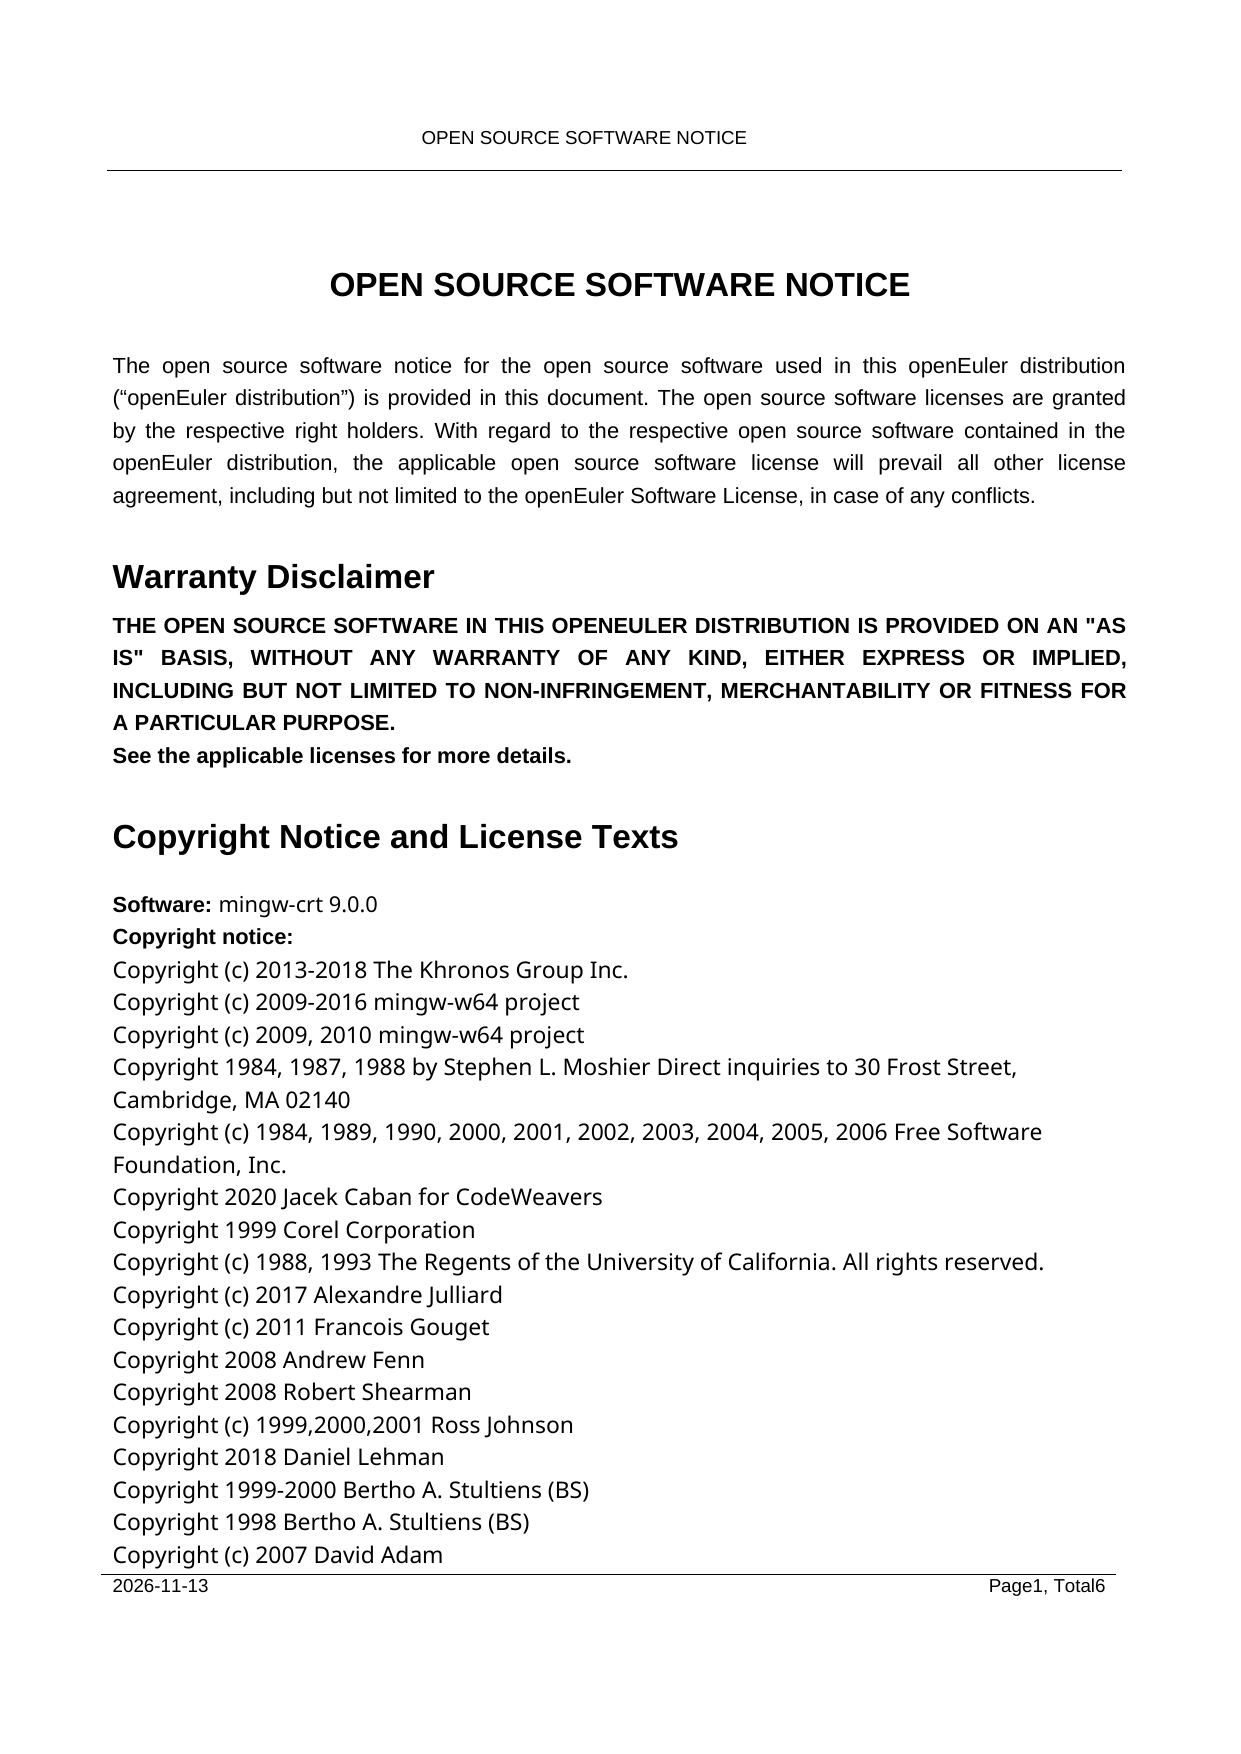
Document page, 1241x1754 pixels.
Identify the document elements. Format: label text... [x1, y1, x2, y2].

text Warranty Disclaimer [112, 544, 1128, 609]
text OPEN SOURCE SOFTWARE NOTICE [112, 251, 1128, 316]
text Software: mingw-crt 9.0.0 [112, 888, 1128, 921]
text THE OPEN SOURCE SOFTWARE IN THIS OPENEULER DISTRIBUTION IS PROVIDED ON AN "AS IS" BASIS, WITHOUT ANY WARRANTY OF ANY KIND, EITHER EXPRESS OR IMPLIED, INCLUDING BUT NOT LIMITED TO NON-INFRINGEMENT, MERCHANTABILITY OR FITNESS FOR A PARTICULAR PURPOSE. See the applicable licenses for more details. [112, 609, 1128, 771]
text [112, 953, 1128, 1571]
text Copyright notice: [112, 921, 1128, 953]
text Copyright Notice and License Texts [112, 804, 1128, 869]
text The open source software notice for the open source software used in this openEuler distribution (“openEuler distribution”) is provided in this document. The open source software licenses are granted by the respective right holders. With regard to the respective open source software contained in the openEuler distribution, the applicable open source software license will prevail all other license agreement, including but not limited to the openEuler Software License, in case of any conflicts. [112, 349, 1128, 511]
